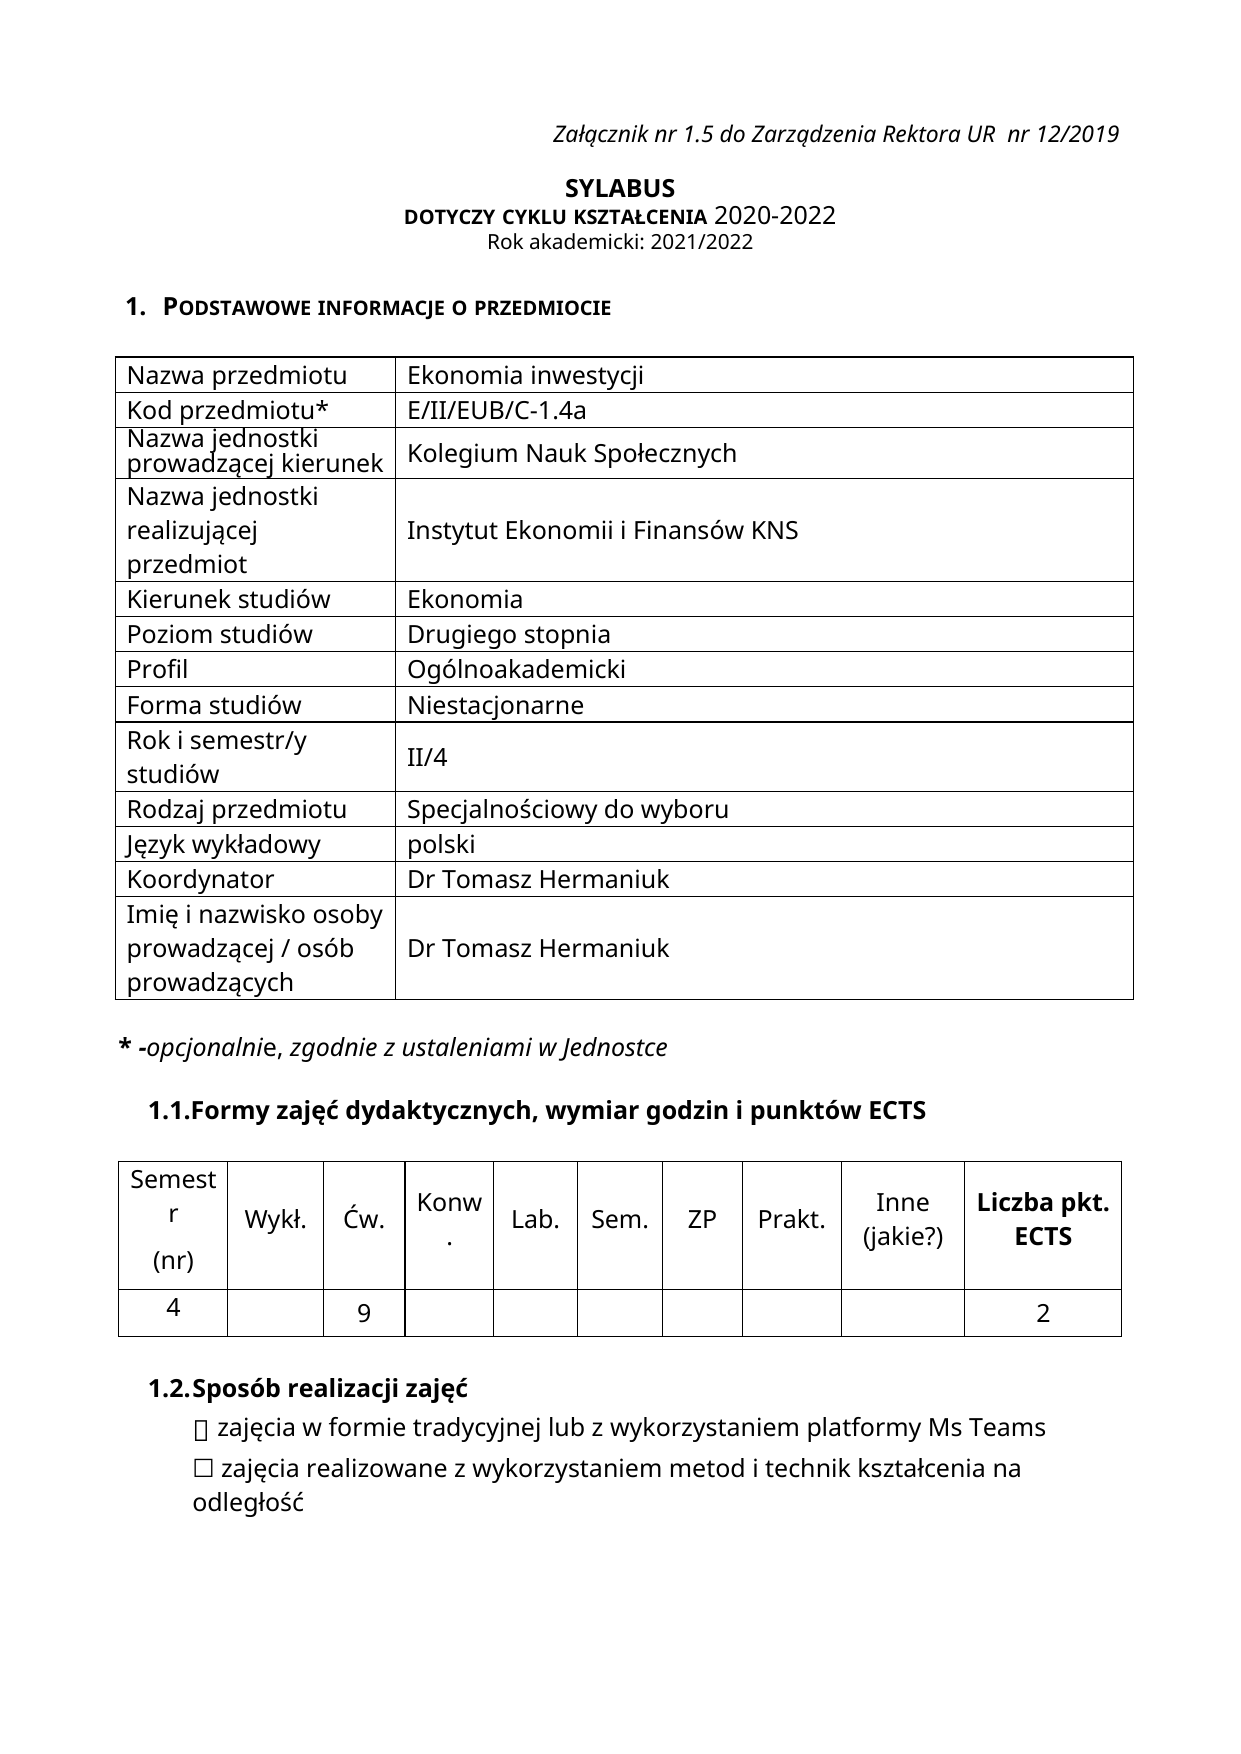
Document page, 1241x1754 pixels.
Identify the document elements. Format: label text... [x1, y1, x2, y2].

table_cell Dr Tomasz Hermaniuk [396, 862, 1133, 896]
table_cell Kierunek studiów [116, 582, 395, 616]
table_header Liczba pkt. ECTS [965, 1162, 1121, 1289]
table_cell [663, 1290, 742, 1336]
table_cell Nazwa jednostki realizującej przedmiot [116, 479, 395, 581]
text Załącznik nr 1.5 do Zarządzenia Rektora UR nr 12/2019 [118, 118, 1122, 149]
table_cell Ogólnoakademicki [396, 652, 1133, 686]
table_cell Rodzaj przedmiotu [116, 792, 395, 826]
table_cell Rok i semestr/y studiów [116, 723, 395, 791]
table_header ZP [663, 1162, 742, 1289]
table_cell 2 [965, 1290, 1121, 1336]
table_header Inne (jakie?) [842, 1162, 964, 1289]
table_cell [578, 1290, 662, 1336]
table_cell Kolegium Nauk Społecznych [396, 428, 1133, 478]
table_cell Niestacjonarne [396, 687, 1133, 721]
table_cell Imię i nazwisko osoby prowadzącej / osób prowadzących [116, 897, 395, 999]
table_cell [228, 1290, 323, 1336]
table_header Nazwa przedmiotu [116, 358, 395, 392]
table_header Prakt. [743, 1162, 841, 1289]
table_cell Koordynator [116, 862, 395, 896]
table_cell Instytut Ekonomii i Finansów KNS [396, 479, 1133, 581]
table_cell Forma studiów [116, 687, 395, 721]
table_header Semestr (nr) [119, 1162, 227, 1289]
table_header Sem. [578, 1162, 662, 1289]
table_header Ćw. [324, 1162, 404, 1289]
text ☐ zajęcia realizowane z wykorzystaniem metod i technik kształcenia na odległość [192, 1450, 1122, 1518]
table_cell polski [396, 827, 1133, 861]
text 1.2. Sposób realizacji zajęć [148, 1371, 1122, 1405]
text SYLABUS [118, 170, 1122, 204]
table_cell Nazwa jednostki prowadzącej kierunek [116, 428, 395, 478]
table_cell Specjalnościowy do wyboru [396, 792, 1133, 826]
list Podstawowe informacje o przedmiocie [125, 288, 1122, 322]
table_header Konw. [406, 1162, 493, 1289]
table_cell Kod przedmiotu* [116, 393, 395, 427]
table_cell 9 [324, 1290, 404, 1336]
table_cell [494, 1290, 577, 1336]
text dotyczy cyklu kształcenia 2020-2022 [118, 204, 1122, 229]
table_header Ekonomia inwestycji [396, 358, 1133, 392]
table_cell Język wykładowy [116, 827, 395, 861]
table_cell Profil [116, 652, 395, 686]
table_cell Ekonomia [396, 582, 1133, 616]
table_header Lab. [494, 1162, 577, 1289]
text 1.1.Formy zajęć dydaktycznych, wymiar godzin i punktów ECTS [148, 1092, 1122, 1127]
table_cell 4 [119, 1290, 227, 1336]
text  zajęcia w formie tradycyjnej lub z wykorzystaniem platformy Ms Teams [192, 1405, 1122, 1450]
table_cell [842, 1290, 964, 1336]
table_cell II/4 [396, 723, 1133, 791]
table_cell E/II/EUB/C-1.4a [396, 393, 1133, 427]
table_cell Poziom studiów [116, 617, 395, 651]
table_cell [743, 1290, 841, 1336]
table_cell Dr Tomasz Hermaniuk [396, 897, 1133, 999]
table_cell Drugiego stopnia [396, 617, 1133, 651]
table_header Wykł. [228, 1162, 323, 1289]
text Rok akademicki: 2021/2022 [118, 229, 1122, 254]
table_cell [406, 1290, 493, 1336]
text * -opcjonalnie, zgodnie z ustaleniami w Jednostce [118, 1029, 1122, 1063]
